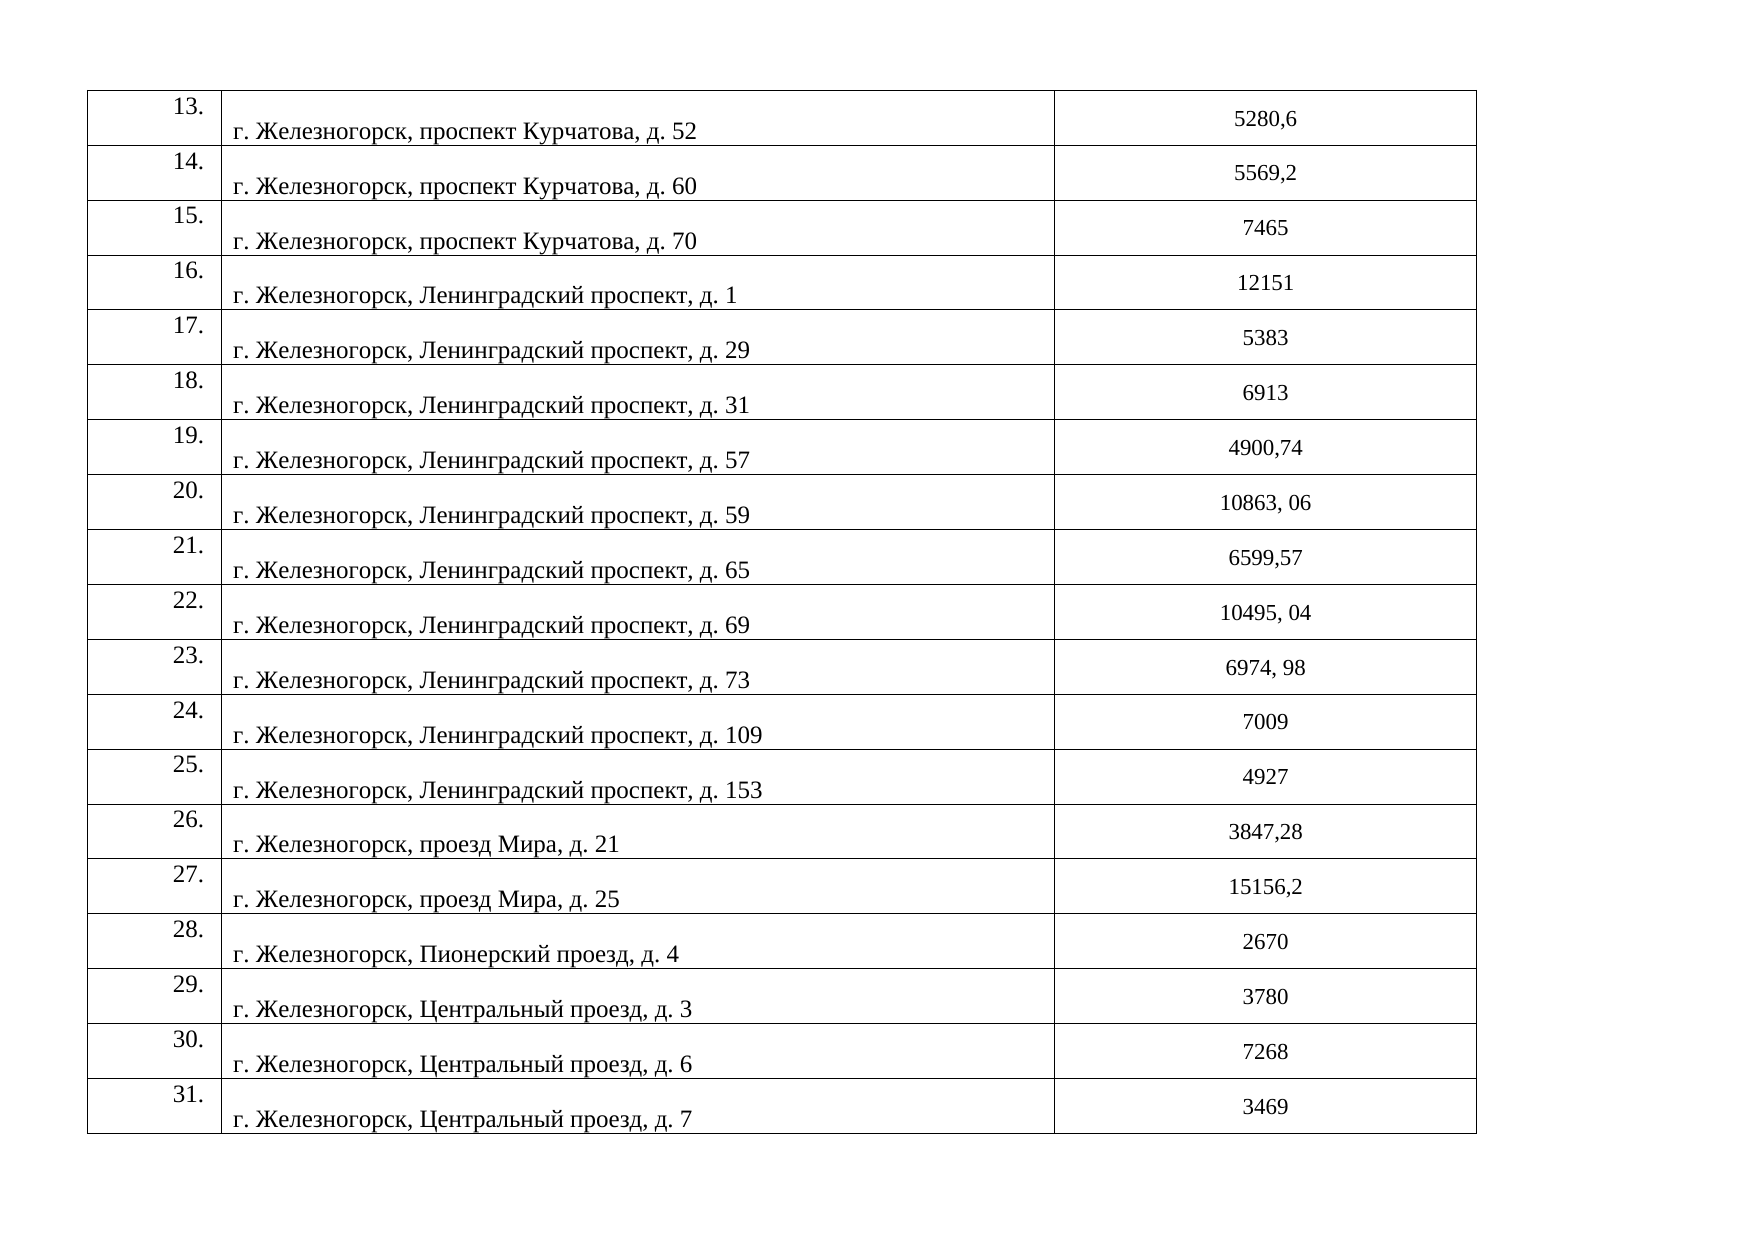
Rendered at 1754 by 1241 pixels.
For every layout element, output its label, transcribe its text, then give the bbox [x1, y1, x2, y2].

table_cell 6974, 98 [1055, 640, 1476, 694]
table_cell г. Железногорск, проезд Мира, д. 25 [222, 859, 1054, 913]
table_cell [88, 1079, 221, 1133]
table_cell [88, 969, 221, 1023]
table_cell [88, 859, 221, 913]
table_cell 5280,6 [1055, 91, 1476, 145]
table_cell г. Железногорск, Центральный проезд, д. 3 [222, 969, 1054, 1023]
table_cell г. Железногорск, Ленинградский проспект, д. 31 [222, 365, 1054, 419]
table_cell г. Железногорск, Центральный проезд, д. 6 [222, 1024, 1054, 1078]
table_cell 7009 [1055, 695, 1476, 748]
table_cell [88, 91, 221, 145]
table_cell г. Железногорск, проспект Курчатова, д. 70 [222, 201, 1054, 254]
table_cell г. Железногорск, проезд Мира, д. 21 [222, 805, 1054, 858]
table_cell 3847,28 [1055, 805, 1476, 858]
table_cell г. Железногорск, проспект Курчатова, д. 52 [222, 91, 1054, 145]
table_cell 3780 [1055, 969, 1476, 1023]
table_cell 4927 [1055, 750, 1476, 803]
table_cell г. Железногорск, проспект Курчатова, д. 60 [222, 146, 1054, 199]
table_cell г. Железногорск, Ленинградский проспект, д. 57 [222, 420, 1054, 474]
table_cell 5383 [1055, 310, 1476, 364]
table_cell г. Железногорск, Центральный проезд, д. 7 [222, 1079, 1054, 1133]
table_cell 12151 [1055, 256, 1476, 309]
table_cell [88, 310, 221, 364]
table_cell г. Железногорск, Пионерский проезд, д. 4 [222, 914, 1054, 968]
table_cell [88, 750, 221, 803]
table_cell 4900,74 [1055, 420, 1476, 474]
table_cell [88, 585, 221, 639]
table_cell г. Железногорск, Ленинградский проспект, д. 1 [222, 256, 1054, 309]
table_cell [88, 420, 221, 474]
table_cell [88, 365, 221, 419]
table_cell г. Железногорск, Ленинградский проспект, д. 59 [222, 475, 1054, 529]
table_cell 7268 [1055, 1024, 1476, 1078]
table_cell г. Железногорск, Ленинградский проспект, д. 65 [222, 530, 1054, 584]
table_cell 6599,57 [1055, 530, 1476, 584]
table_cell г. Железногорск, Ленинградский проспект, д. 29 [222, 310, 1054, 364]
table_cell 5569,2 [1055, 146, 1476, 199]
table_cell 6913 [1055, 365, 1476, 419]
table_cell [88, 805, 221, 858]
table_cell [88, 1024, 221, 1078]
table_cell [88, 201, 221, 254]
table_cell [88, 695, 221, 748]
table_cell 3469 [1055, 1079, 1476, 1133]
table_cell 10495, 04 [1055, 585, 1476, 639]
table_cell [88, 530, 221, 584]
table_cell [88, 475, 221, 529]
table_cell г. Железногорск, Ленинградский проспект, д. 109 [222, 695, 1054, 748]
table_cell г. Железногорск, Ленинградский проспект, д. 73 [222, 640, 1054, 694]
table_cell г. Железногорск, Ленинградский проспект, д. 153 [222, 750, 1054, 803]
table_cell [88, 640, 221, 694]
table_cell г. Железногорск, Ленинградский проспект, д. 69 [222, 585, 1054, 639]
table_cell [88, 256, 221, 309]
table_cell 15156,2 [1055, 859, 1476, 913]
table_cell 10863, 06 [1055, 475, 1476, 529]
table_cell 7465 [1055, 201, 1476, 254]
table_cell [88, 146, 221, 199]
table_cell [88, 914, 221, 968]
table_cell 2670 [1055, 914, 1476, 968]
